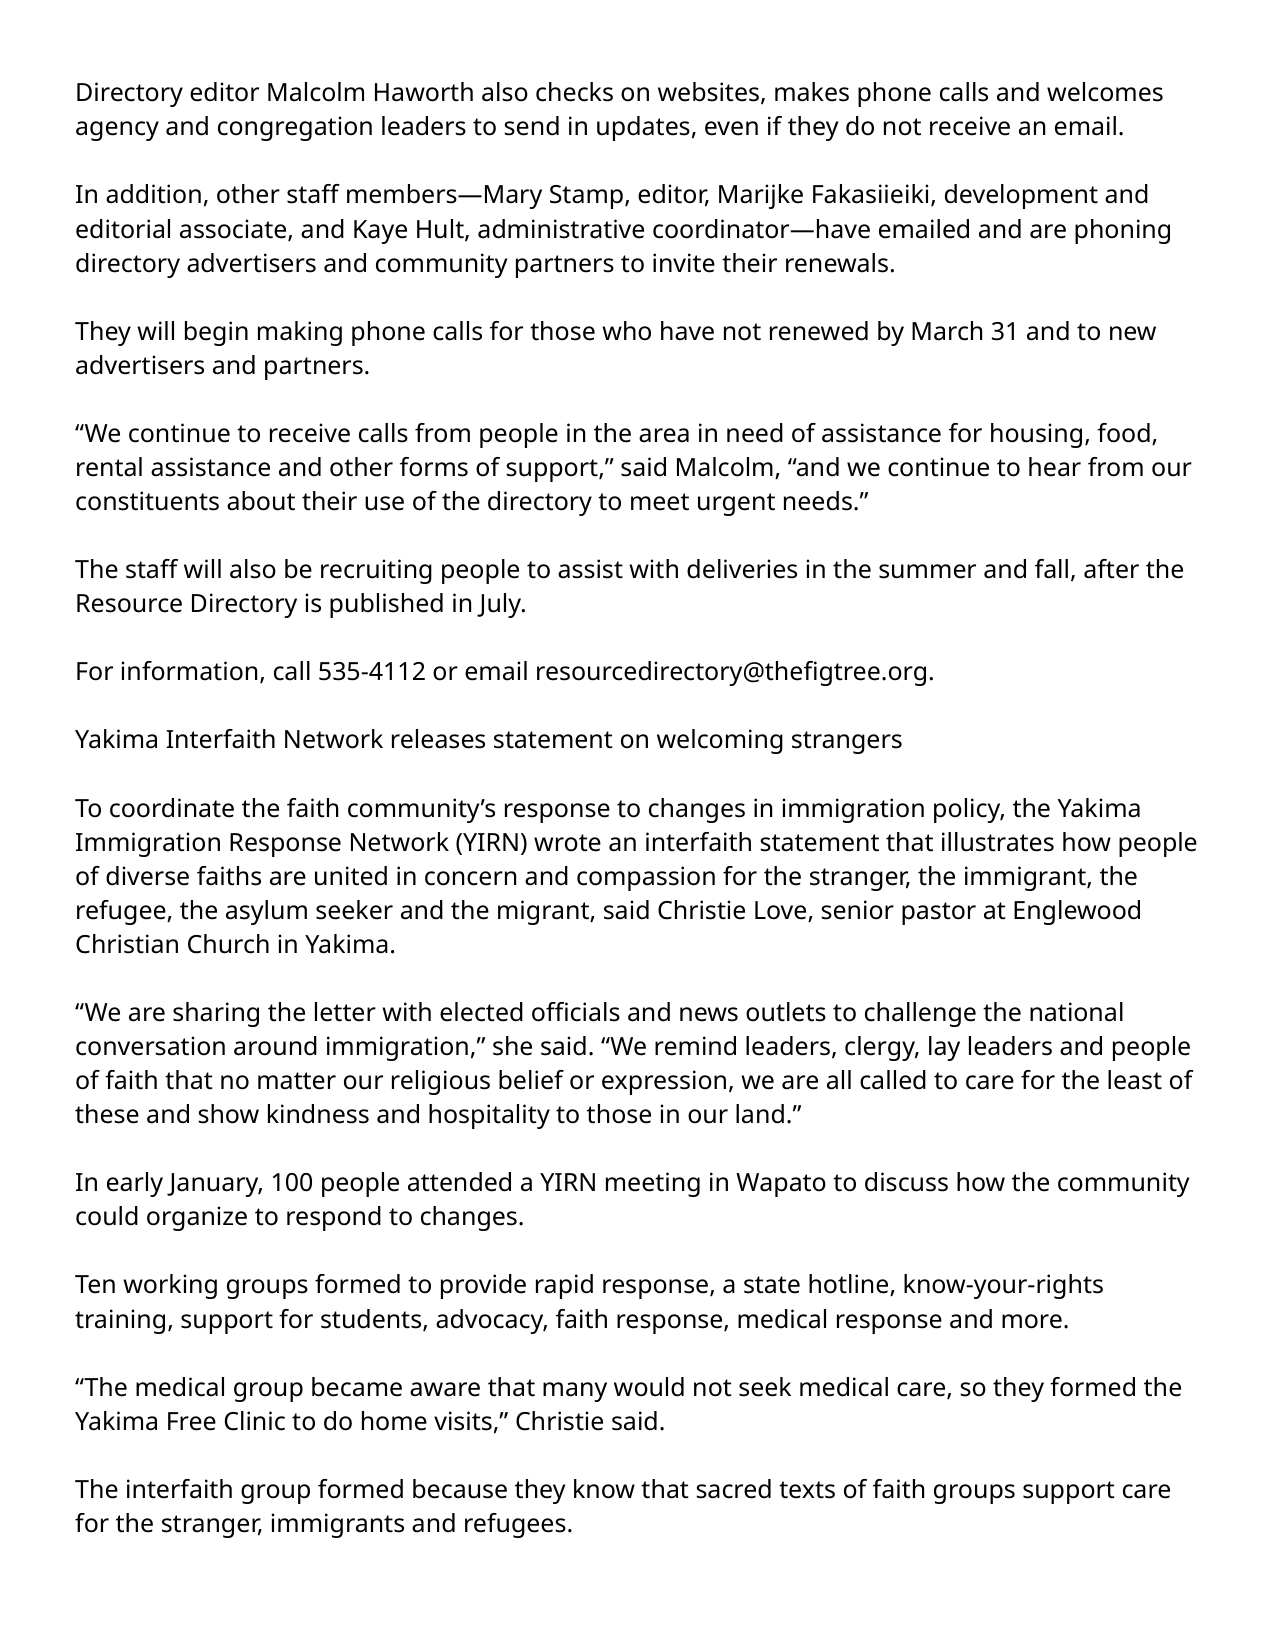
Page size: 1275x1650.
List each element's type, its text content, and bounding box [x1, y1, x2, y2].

text For information, call 535-4112 or email resourcedirectory@thefigtree.org. [75, 654, 1200, 688]
text To coordinate the faith community’s response to changes in immigration policy, the Yakima Immigration Response Network (YIRN) wrote an interfaith statement that illustrates how people of diverse faiths are united in concern and compassion for the stranger, the immigrant, the refugee, the asylum seeker and the migrant, said Christie Love, senior pastor at Englewood Christian Church in Yakima. [75, 790, 1200, 961]
text They will begin making phone calls for those who have not renewed by March 31 and to new advertisers and partners. [75, 313, 1200, 382]
text The staff will also be recruiting people to assist with deliveries in the summer and fall, after the Resource Directory is published in July. [75, 552, 1200, 620]
text Directory editor Malcolm Haworth also checks on websites, makes phone calls and welcomes agency and congregation leaders to send in updates, even if they do not receive an email. [75, 75, 1200, 143]
text “We continue to receive calls from people in the area in need of assistance for housing, food, rental assistance and other forms of support,” said Malcolm, “and we continue to hear from our constituents about their use of the directory to meet urgent needs.” [75, 416, 1200, 518]
text In addition, other staff members—Mary Stamp, editor, Marijke Fakasiieiki, development and editorial associate, and Kaye Hult, administrative coordinator—have emailed and are phoning directory advertisers and community partners to invite their renewals. [75, 177, 1200, 279]
text The interfaith group formed because they know that sacred texts of faith groups support care for the stranger, immigrants and refugees. [75, 1472, 1200, 1540]
text Ten working groups formed to provide rapid response, a state hotline, know-your-rights training, support for students, advocacy, faith response, medical response and more. [75, 1267, 1200, 1335]
text Yakima Interfaith Network releases statement on welcoming strangers [75, 722, 1200, 756]
text “We are sharing the letter with elected officials and news outlets to challenge the national conversation around immigration,” she said. “We remind leaders, clergy, lay leaders and people of faith that no matter our religious belief or expression, we are all called to care for the least of these and show kindness and hospitality to those in our land.” [75, 995, 1200, 1131]
text “The medical group became aware that many would not seek medical care, so they formed the Yakima Free Clinic to do home visits,” Christie said. [75, 1369, 1200, 1437]
text In early January, 100 people attended a YIRN meeting in Wapato to discuss how the community could organize to respond to changes. [75, 1165, 1200, 1233]
